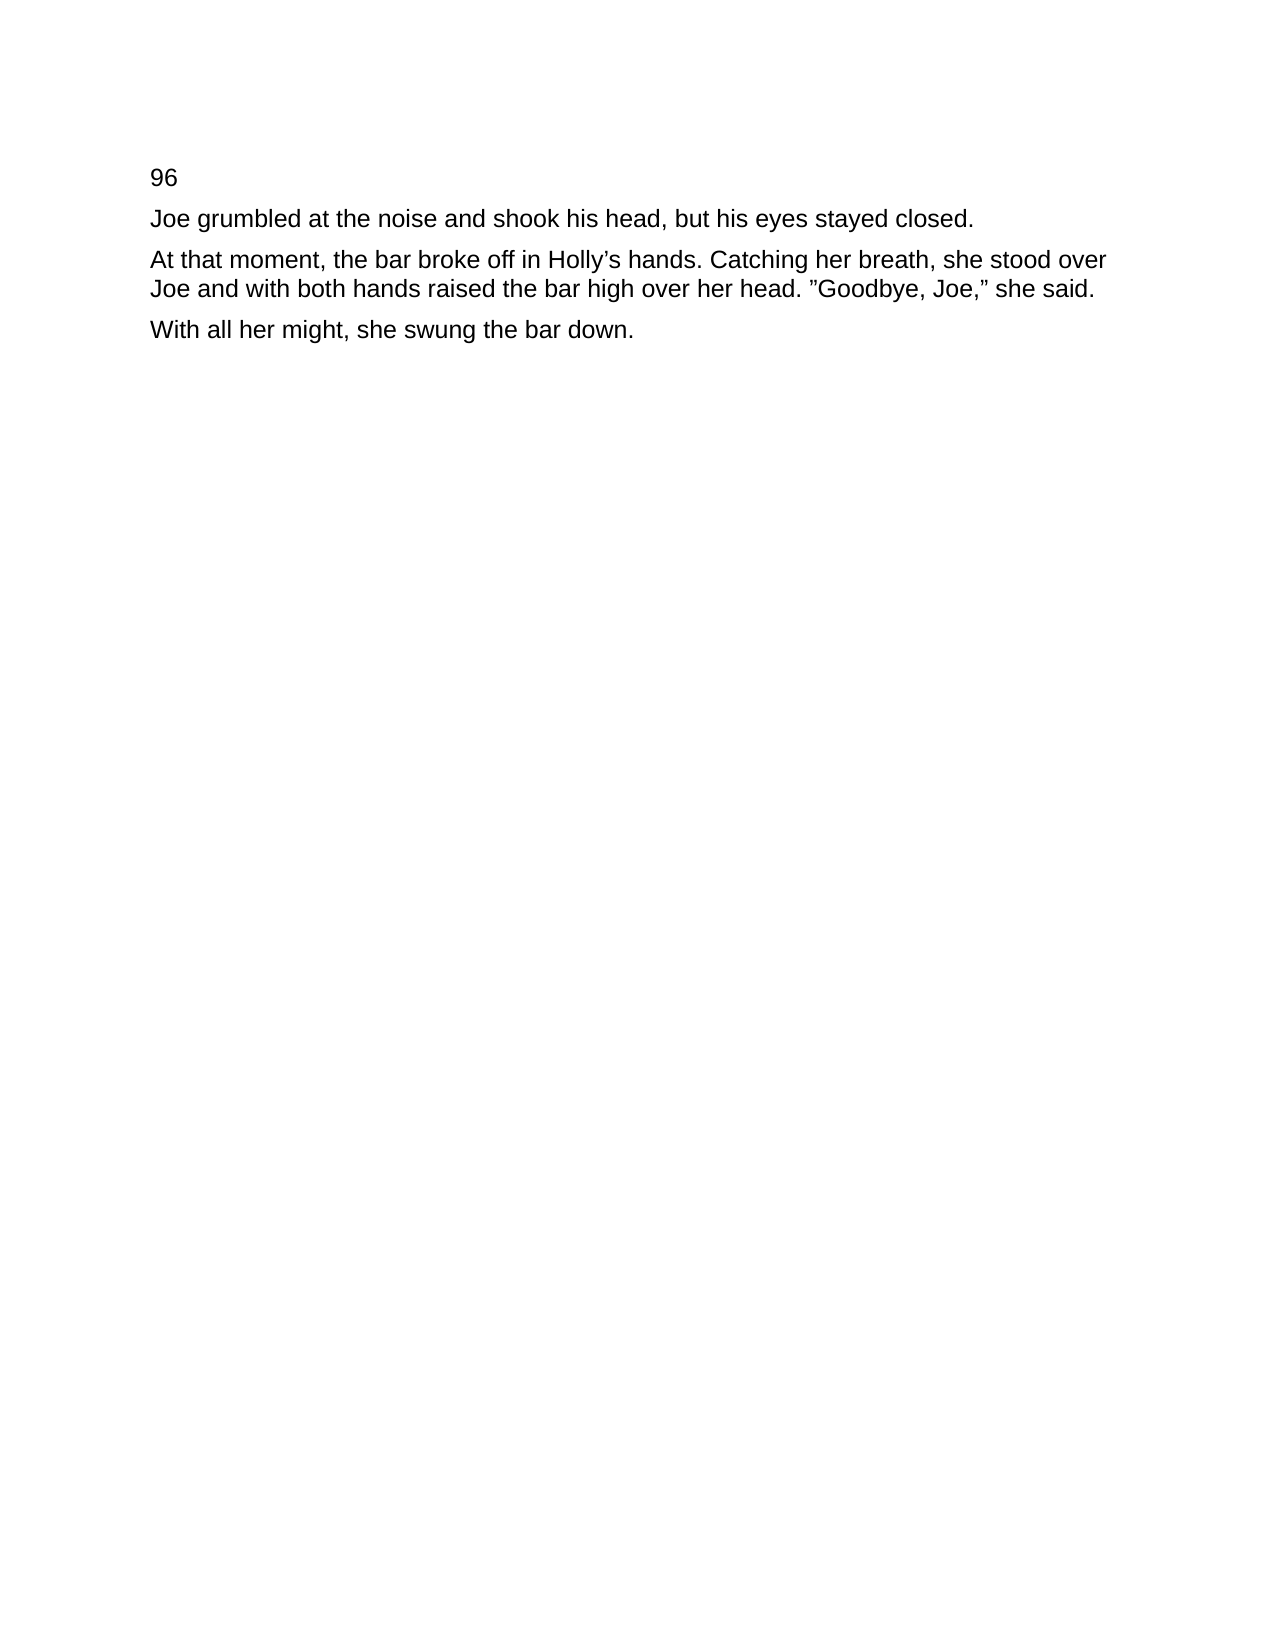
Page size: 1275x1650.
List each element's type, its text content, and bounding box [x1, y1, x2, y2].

text 96 [150, 162, 1125, 191]
text With all her might, she swung the bar down. [150, 315, 1125, 344]
text At that moment, the bar broke off in Holly’s hands. Catching her breath, she stood over Joe and with both hands raised the bar high over her head. ”Goodbye, Joe,” she said. [150, 245, 1125, 302]
text Joe grumbled at the noise and shook his head, but his eyes stayed closed. [150, 204, 1125, 232]
